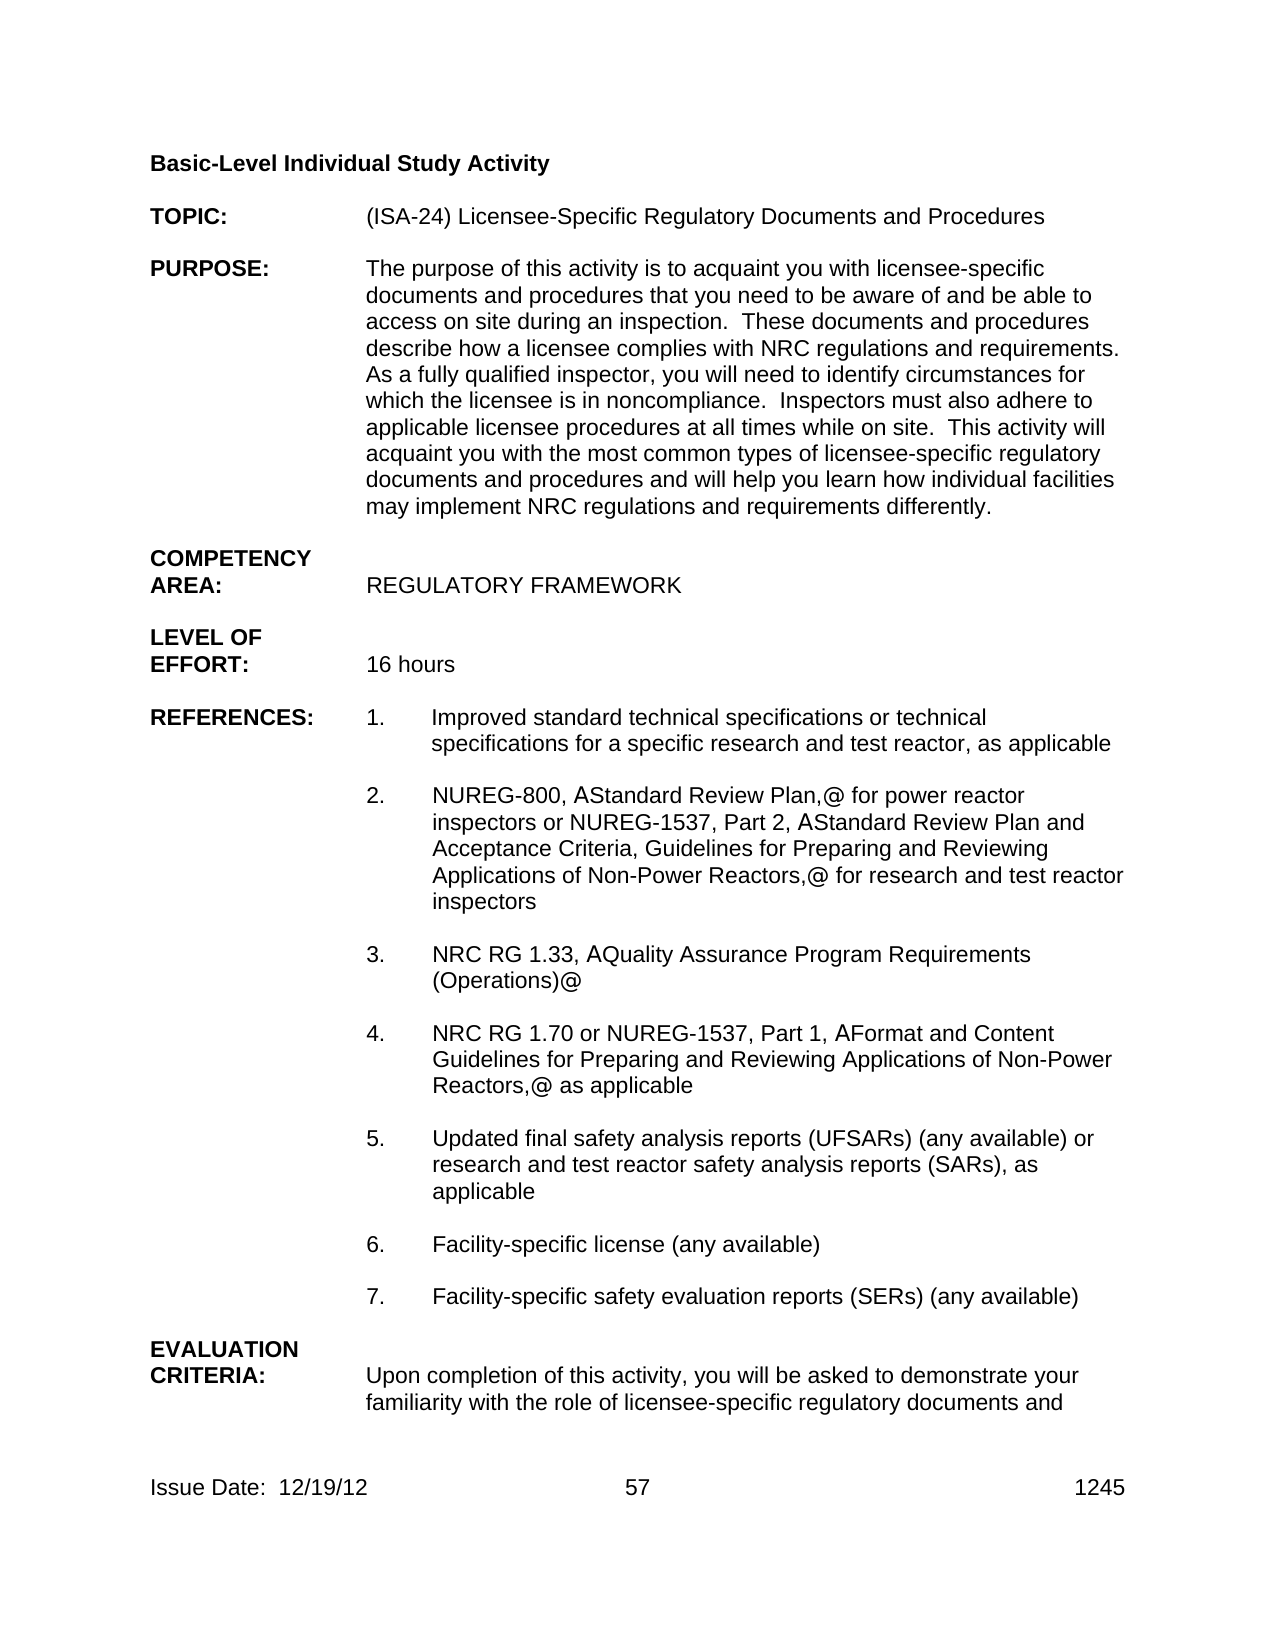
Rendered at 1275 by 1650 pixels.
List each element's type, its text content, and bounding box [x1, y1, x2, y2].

text TOPIC: (ISA-24) Licensee-Specific Regulatory Documents and Procedures [150, 203, 1125, 229]
text EFFORT: 16 hours [150, 651, 1125, 677]
text COMPETENCY [150, 545, 1125, 572]
list Facility-specific safety evaluation reports (SERs) (any available) [366, 1283, 1125, 1309]
list Facility-specific license (any available) [366, 1231, 1125, 1257]
text AREA: REGULATORY FRAMEWORK [150, 572, 1125, 598]
list NRC RG 1.70 or NUREG-1537, Part 1, Format and Content Guidelines for Preparing and Reviewing Applications of Non-Power Reactors, as applicable [366, 1020, 1125, 1099]
text Basic-Level Individual Study Activity [150, 150, 1125, 176]
text EVALUATION [150, 1336, 1125, 1362]
list NRC RG 1.33, Quality Assurance Program Requirements (Operations) [366, 941, 1125, 993]
text CRITERIA: Upon completion of this activity, you will be asked to demonstrate your familiarity with the role of licensee-specific regulatory documents and [150, 1362, 1125, 1415]
text REFERENCES: 1. Improved standard technical specifications or technical specifications for a specific research and test reactor, as applicable [150, 703, 1125, 756]
text LEVEL OF [150, 624, 1125, 651]
list NUREG-800, Standard Review Plan, for power reactor inspectors or NUREG-1537, Part 2, Standard Review Plan and Acceptance Criteria, Guidelines for Preparing and Reviewing Applications of Non-Power Reactors, for research and test reactor inspectors [366, 782, 1125, 914]
text PURPOSE: The purpose of this activity is to acquaint you with licensee-specific documents and procedures that you need to be aware of and be able to access on site during an inspection. These documents and procedures describe how a licensee complies with NRC regulations and requirements. As a fully qualified inspector, you will need to identify circumstances for which the licensee is in noncompliance. Inspectors must also adhere to applicable licensee procedures at all times while on site. This activity will acquaint you with the most common types of licensee-specific regulatory documents and procedures and will help you learn how individual facilities may implement NRC regulations and requirements differently. [150, 255, 1125, 519]
list Updated final safety analysis reports (UFSARs) (any available) or research and test reactor safety analysis reports (SARs), as applicable [366, 1125, 1125, 1204]
